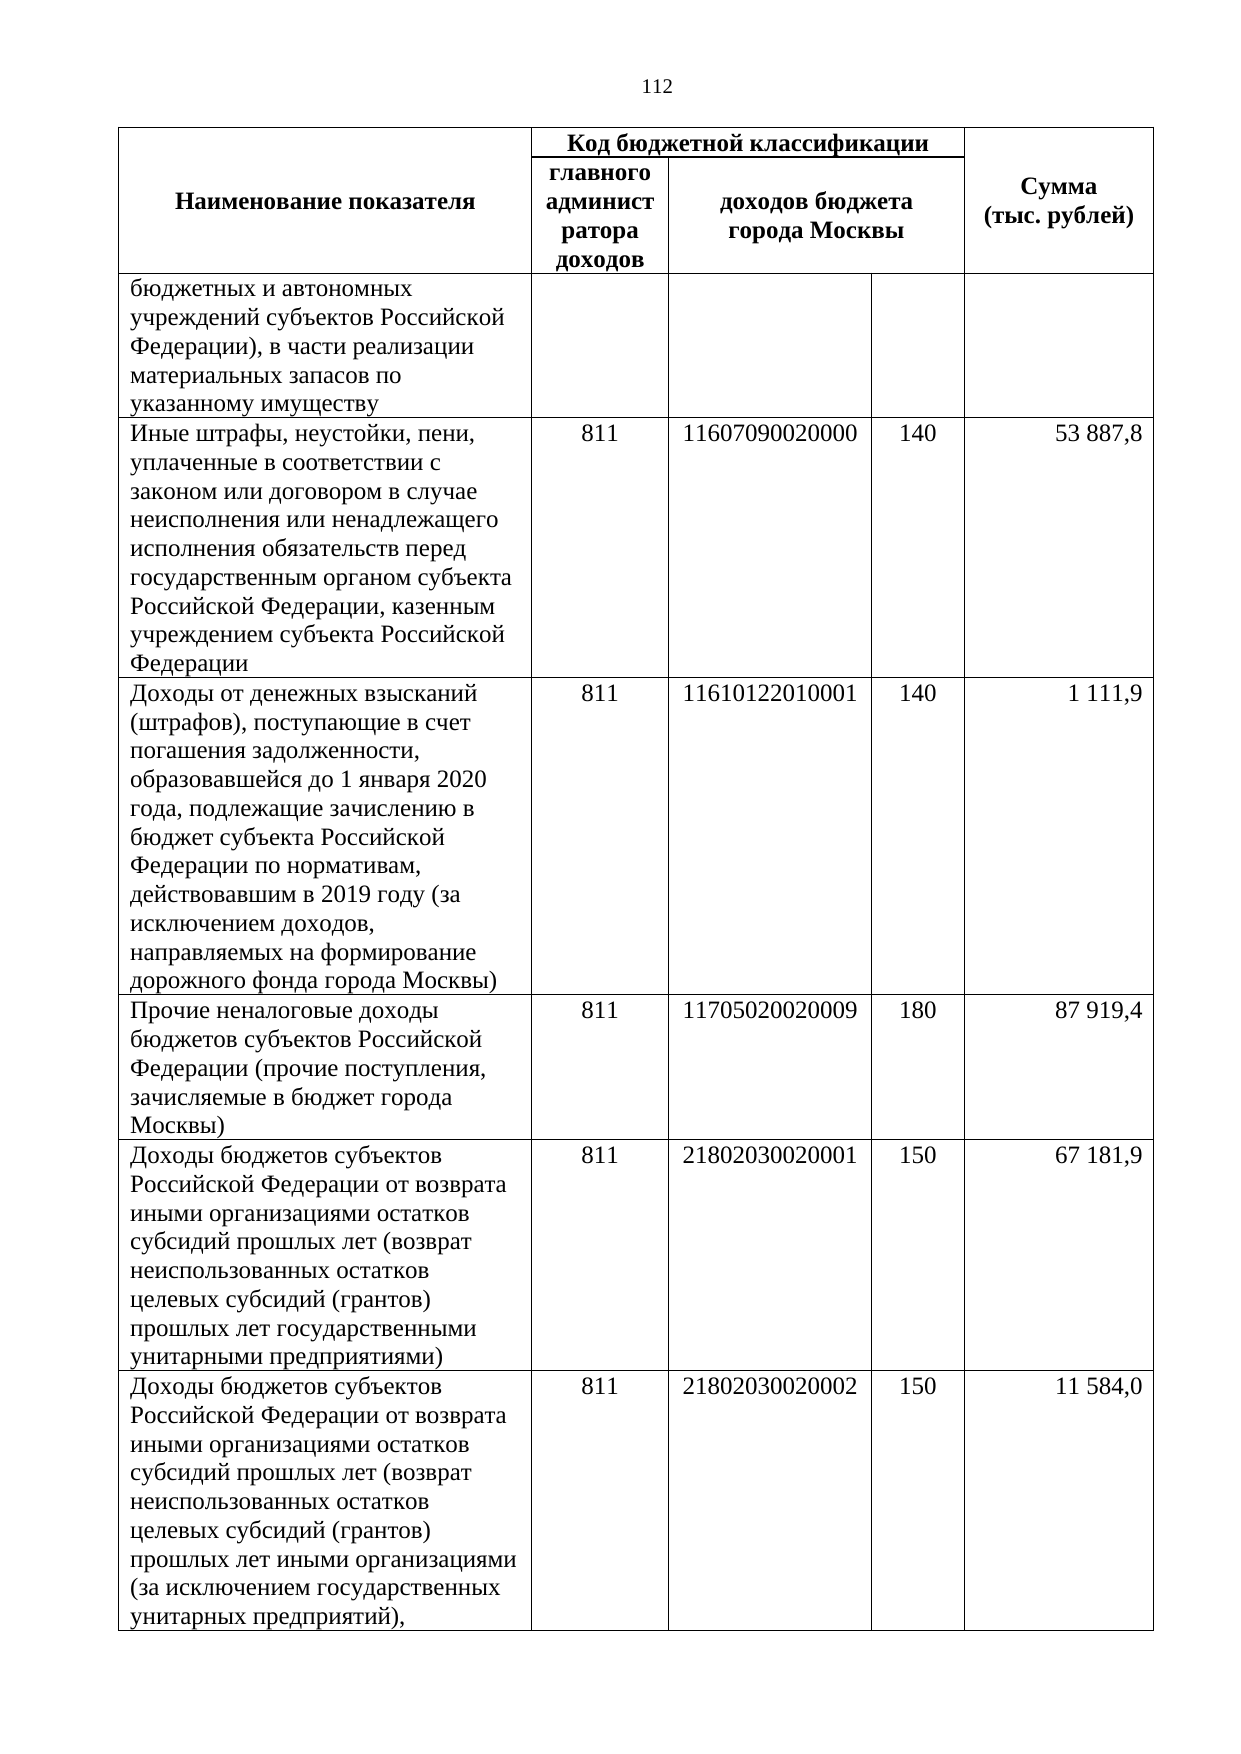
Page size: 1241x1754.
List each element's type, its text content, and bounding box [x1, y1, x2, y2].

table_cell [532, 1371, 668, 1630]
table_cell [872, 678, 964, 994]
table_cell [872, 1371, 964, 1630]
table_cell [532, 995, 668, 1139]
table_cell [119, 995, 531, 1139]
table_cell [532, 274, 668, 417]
table_header Наименование показателя [119, 128, 531, 272]
table_header Код бюджетной классификации [532, 128, 964, 156]
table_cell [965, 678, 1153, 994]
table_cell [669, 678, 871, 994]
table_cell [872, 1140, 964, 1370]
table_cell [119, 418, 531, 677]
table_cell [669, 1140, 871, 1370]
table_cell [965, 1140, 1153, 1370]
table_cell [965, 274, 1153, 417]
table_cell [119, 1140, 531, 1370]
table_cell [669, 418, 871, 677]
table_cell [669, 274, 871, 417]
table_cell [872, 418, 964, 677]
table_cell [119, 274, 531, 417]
table_cell доходов бюджета города Москвы [669, 158, 964, 272]
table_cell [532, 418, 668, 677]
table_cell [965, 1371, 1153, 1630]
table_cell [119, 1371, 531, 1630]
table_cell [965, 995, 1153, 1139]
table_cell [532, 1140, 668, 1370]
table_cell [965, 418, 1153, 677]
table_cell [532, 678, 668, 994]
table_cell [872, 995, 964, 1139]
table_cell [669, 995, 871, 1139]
table_header Сумма (тыс. рублей) [965, 128, 1153, 272]
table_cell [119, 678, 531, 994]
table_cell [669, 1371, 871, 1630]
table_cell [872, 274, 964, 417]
table_cell главного администратора доходов [532, 158, 668, 272]
